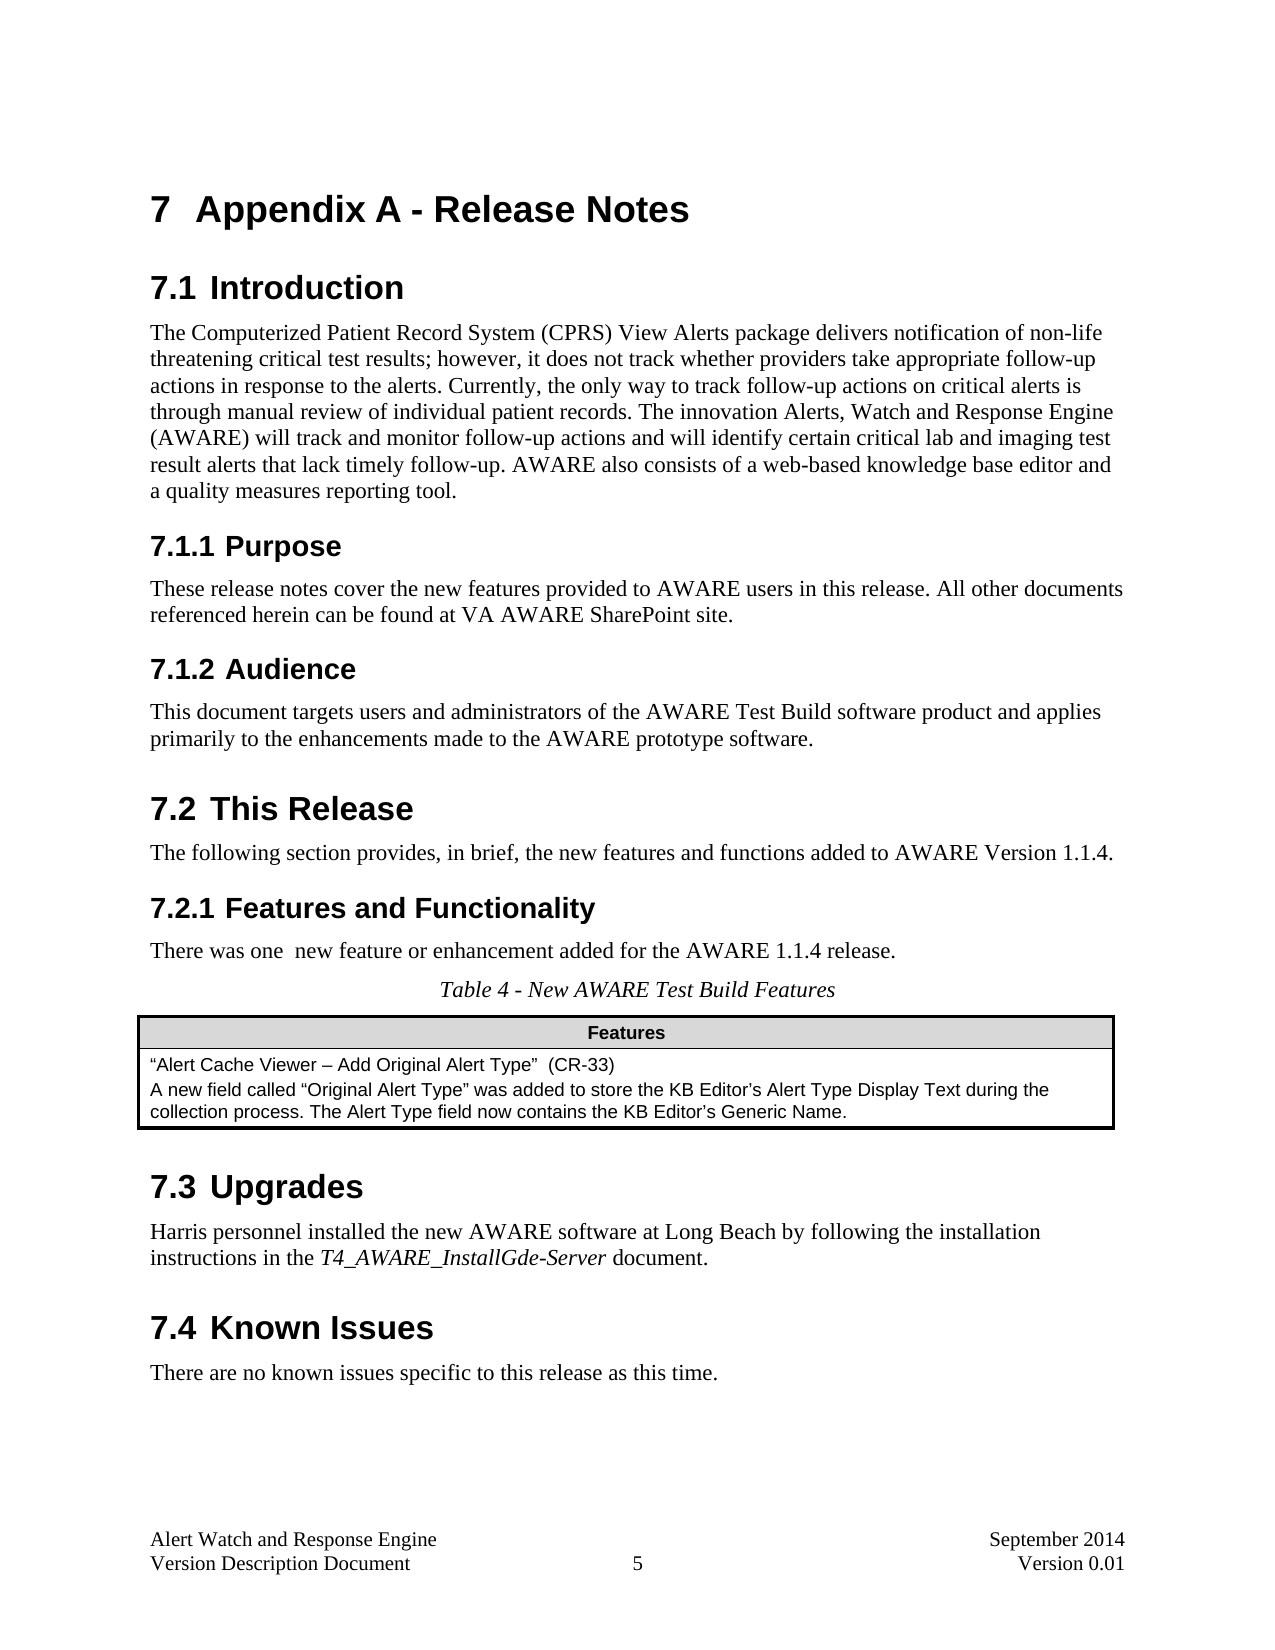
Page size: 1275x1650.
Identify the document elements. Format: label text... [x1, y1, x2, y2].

subtitle Features and Functionality [150, 891, 1125, 924]
subtitle Appendix A - Release Notes [150, 187, 1125, 231]
text There are no known issues specific to this release as this time. [150, 1359, 1125, 1385]
subtitle Known Issues [150, 1308, 1125, 1347]
text Table 4 - New AWARE Test Build Features [150, 976, 1125, 1002]
text There was one new feature or enhancement added for the AWARE 1.1.4 release. [150, 937, 1125, 963]
subtitle Introduction [150, 268, 1125, 307]
text This document targets users and administrators of the AWARE Test Build software product and applies primarily to the enhancements made to the AWARE prototype software. [150, 698, 1125, 751]
table_header Features [140, 1018, 1112, 1048]
table_cell “Alert Cache Viewer – Add Original Alert Type” (CR-33) A new field called “Original Alert Type” was added to store the KB Editor’s Alert Type Display Text during the collection process. The Alert Type field now contains the KB Editor’s Generic Name. [140, 1049, 1112, 1126]
subtitle Purpose [150, 528, 1125, 562]
subtitle Upgrades [150, 1167, 1125, 1205]
subtitle Audience [150, 652, 1125, 686]
subtitle This Release [150, 788, 1125, 827]
text Harris personnel installed the new AWARE software at Long Beach by following the installation instructions in the T4_AWARE_InstallGde-Server document. [150, 1218, 1125, 1271]
text The Computerized Patient Record System (CPRS) View Alerts package delivers notification of non-life threatening critical test results; however, it does not track whether providers take appropriate follow-up actions in response to the alerts. Currently, the only way to track follow-up actions on critical alerts is through manual review of individual patient records. The innovation Alerts, Watch and Response Engine (AWARE) will track and monitor follow-up actions and will identify certain critical lab and imaging test result alerts that lack timely follow-up. AWARE also consists of a web-based knowledge base editor and a quality measures reporting tool. [150, 319, 1125, 503]
text The following section provides, in brief, the new features and functions added to AWARE Version 1.1.4. [150, 839, 1125, 866]
text These release notes cover the new features provided to AWARE users in this release. All other documents referenced herein can be found at VA AWARE SharePoint site. [150, 574, 1125, 627]
